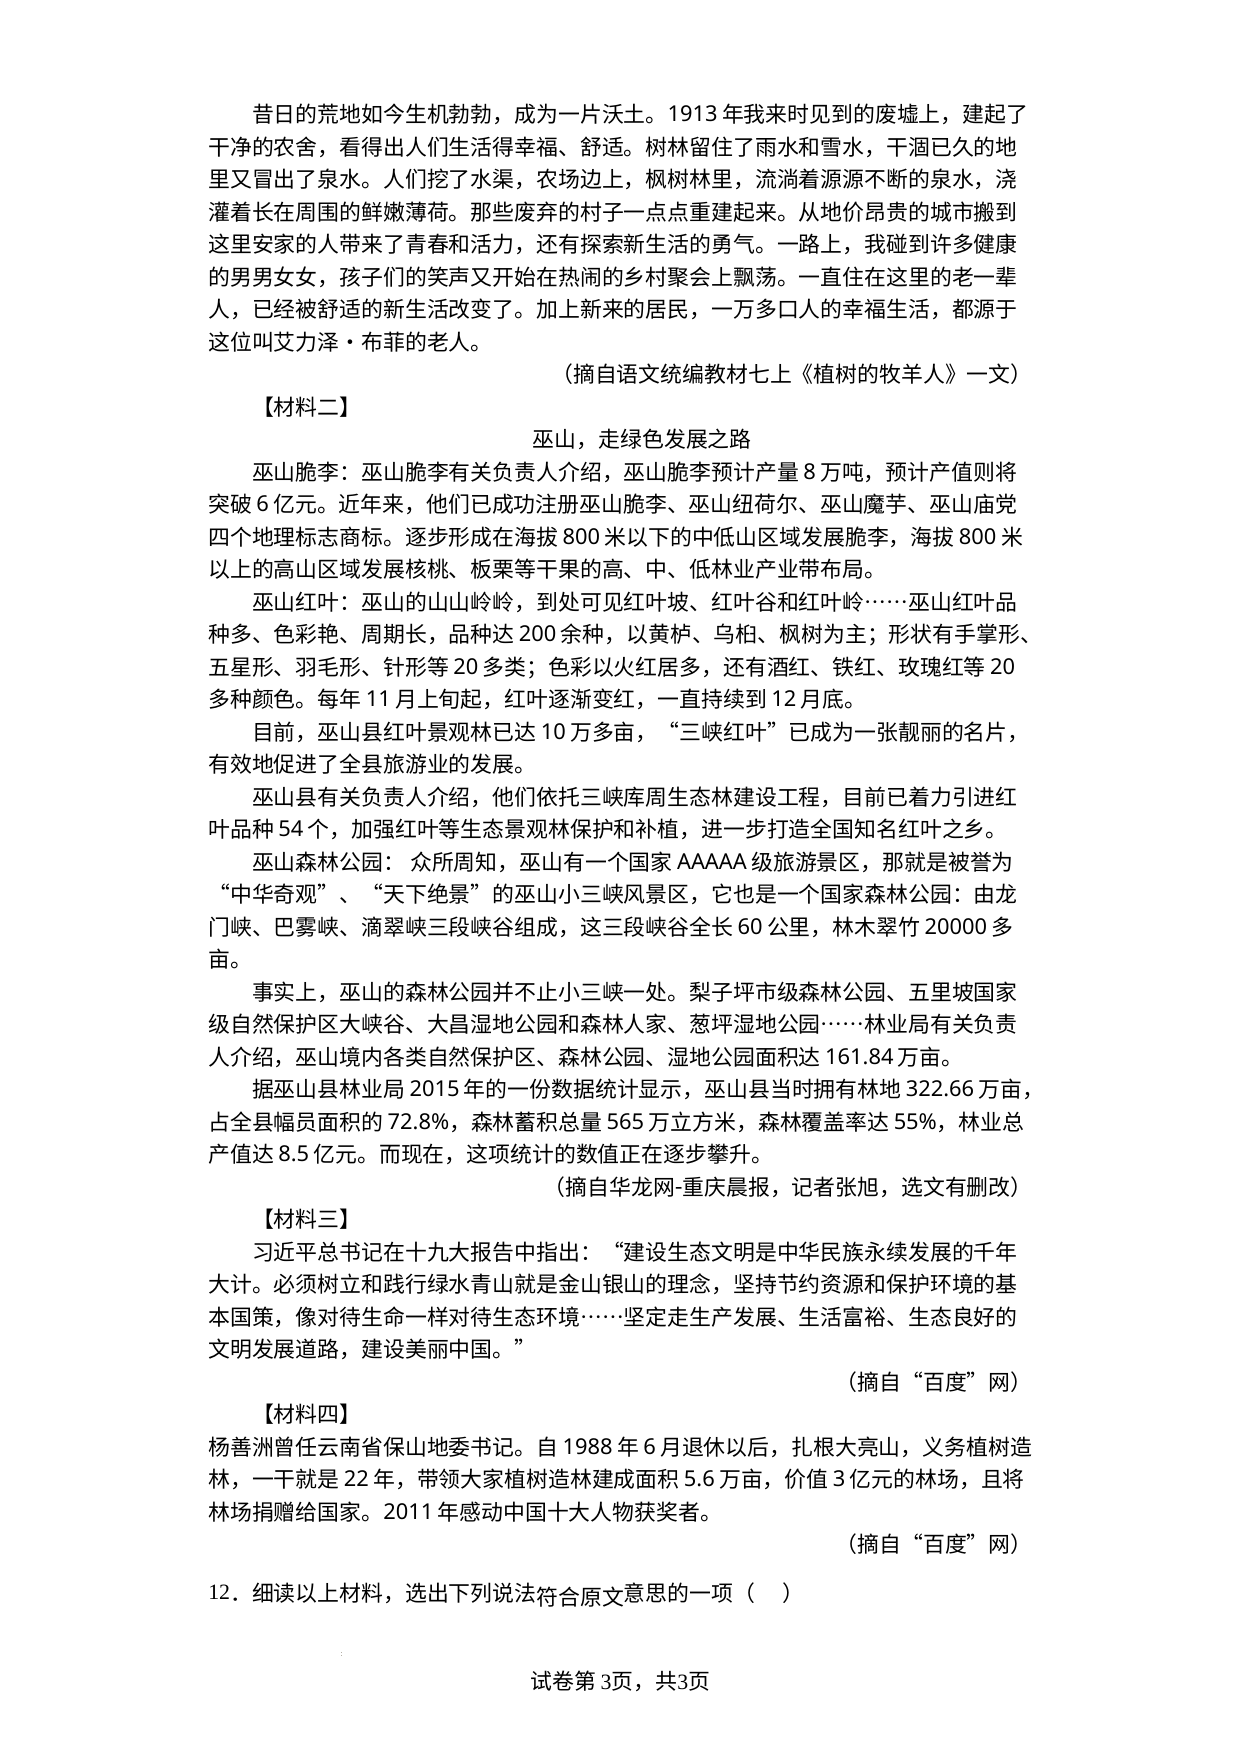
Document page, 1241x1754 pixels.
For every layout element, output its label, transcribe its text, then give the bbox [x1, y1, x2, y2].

text （摘自语文统编教材七上《植树的牧羊人》一文） [208, 357, 1032, 389]
text 巫山，走绿色发展之路 [208, 422, 1032, 454]
text 目前，巫山县红叶景观林已达10万多亩，“三峡红叶”已成为一张靓丽的名片，有效地促进了全县旅游业的发展。 [208, 714, 1032, 779]
text （摘自“百度”网） [208, 1527, 1032, 1559]
text 据巫山县林业局2015年的一份数据统计显示，巫山县当时拥有林地322.66万亩，占全县幅员面积的72.8%，森林蓄积总量565万立方米，森林覆盖率达55%，林业总产值达8.5亿元。而现在，这项统计的数值正在逐步攀升。 [208, 1072, 1032, 1169]
text 巫山森林公园： 众所周知，巫山有一个国家AAAAA级旅游景区，那就是被誉为“中华奇观”、“天下绝景”的巫山小三峡风景区，它也是一个国家森林公园：由龙门峡、巴雾峡、滴翠峡三段峡谷组成，这三段峡谷全长60公里，林木翠竹20000多亩。 [208, 844, 1032, 974]
text 昔日的荒地如今生机勃勃，成为一片沃土。1913年我来时见到的废墟上，建起了干净的农舍，看得出人们生活得幸福、舒适。树林留住了雨水和雪水，干涸已久的地里又冒出了泉水。人们挖了水渠，农场边上，枫树林里，流淌着源源不断的泉水，浇灌着长在周围的鲜嫩薄荷。那些废弃的村子一点点重建起来。从地价昂贵的城市搬到这里安家的人带来了青春和活力，还有探索新生活的勇气。一路上，我碰到许多健康的男男女女，孩子们的笑声又开始在热闹的乡村聚会上飘荡。一直住在这里的老一辈人，已经被舒适的新生活改变了。加上新来的居民，一万多口人的幸福生活，都源于这位叫艾力泽•布菲的老人。 [208, 97, 1032, 357]
text （摘自华龙网-重庆晨报，记者张旭，选文有删改） [208, 1169, 1032, 1202]
text 【材料三】 [208, 1202, 1032, 1234]
text 【材料二】 [208, 389, 1032, 422]
text 巫山红叶：巫山的山山岭岭，到处可见红叶坡、红叶谷和红叶岭……巫山红叶品种多、色彩艳、周期长，品种达200余种，以黄栌、乌桕、枫树为主；形状有手掌形、五星形、羽毛形、针形等20多类；色彩以火红居多，还有酒红、铁红、玫瑰红等20多种颜色。每年11月上旬起，红叶逐渐变红，一直持续到12月底。 [208, 584, 1032, 714]
text 12．细读以上材料，选出下列说法符合原文意思的一项（ ） [208, 1559, 1032, 1624]
text 巫山脆李：巫山脆李有关负责人介绍，巫山脆李预计产量8万吨，预计产值则将突破6亿元。近年来，他们已成功注册巫山脆李、巫山纽荷尔、巫山魔芋、巫山庙党四个地理标志商标。逐步形成在海拔800米以下的中低山区域发展脆李，海拔800米以上的高山区域发展核桃、板栗等干果的高、中、低林业产业带布局。 [208, 454, 1032, 584]
text 【材料四】 [208, 1397, 1032, 1429]
text （摘自“百度”网） [208, 1364, 1032, 1397]
text 巫山县有关负责人介绍，他们依托三峡库周生态林建设工程，目前已着力引进红叶品种54个，加强红叶等生态景观林保护和补植，进一步打造全国知名红叶之乡。 [208, 779, 1032, 844]
text 事实上，巫山的森林公园并不止小三峡一处。梨子坪市级森林公园、五里坡国家级自然保护区大峡谷、大昌湿地公园和森林人家、葱坪湿地公园……林业局有关负责人介绍，巫山境内各类自然保护区、森林公园、湿地公园面积达161.84万亩。 [208, 974, 1032, 1072]
text 杨善洲曾任云南省保山地委书记。自1988年6月退休以后，扎根大亮山，义务植树造林，一干就是22年，带领大家植树造林建成面积5.6万亩，价值3亿元的林场，且将林场捐赠给国家。2011年感动中国十大人物获奖者。 [208, 1429, 1032, 1527]
text 习近平总书记在十九大报告中指出：“建设生态文明是中华民族永续发展的千年大计。必须树立和践行绿水青山就是金山银山的理念，坚持节约资源和保护环境的基本国策，像对待生命一样对待生态环境……坚定走生产发展、生活富裕、生态良好的文明发展道路，建设美丽中国。” [208, 1234, 1032, 1364]
